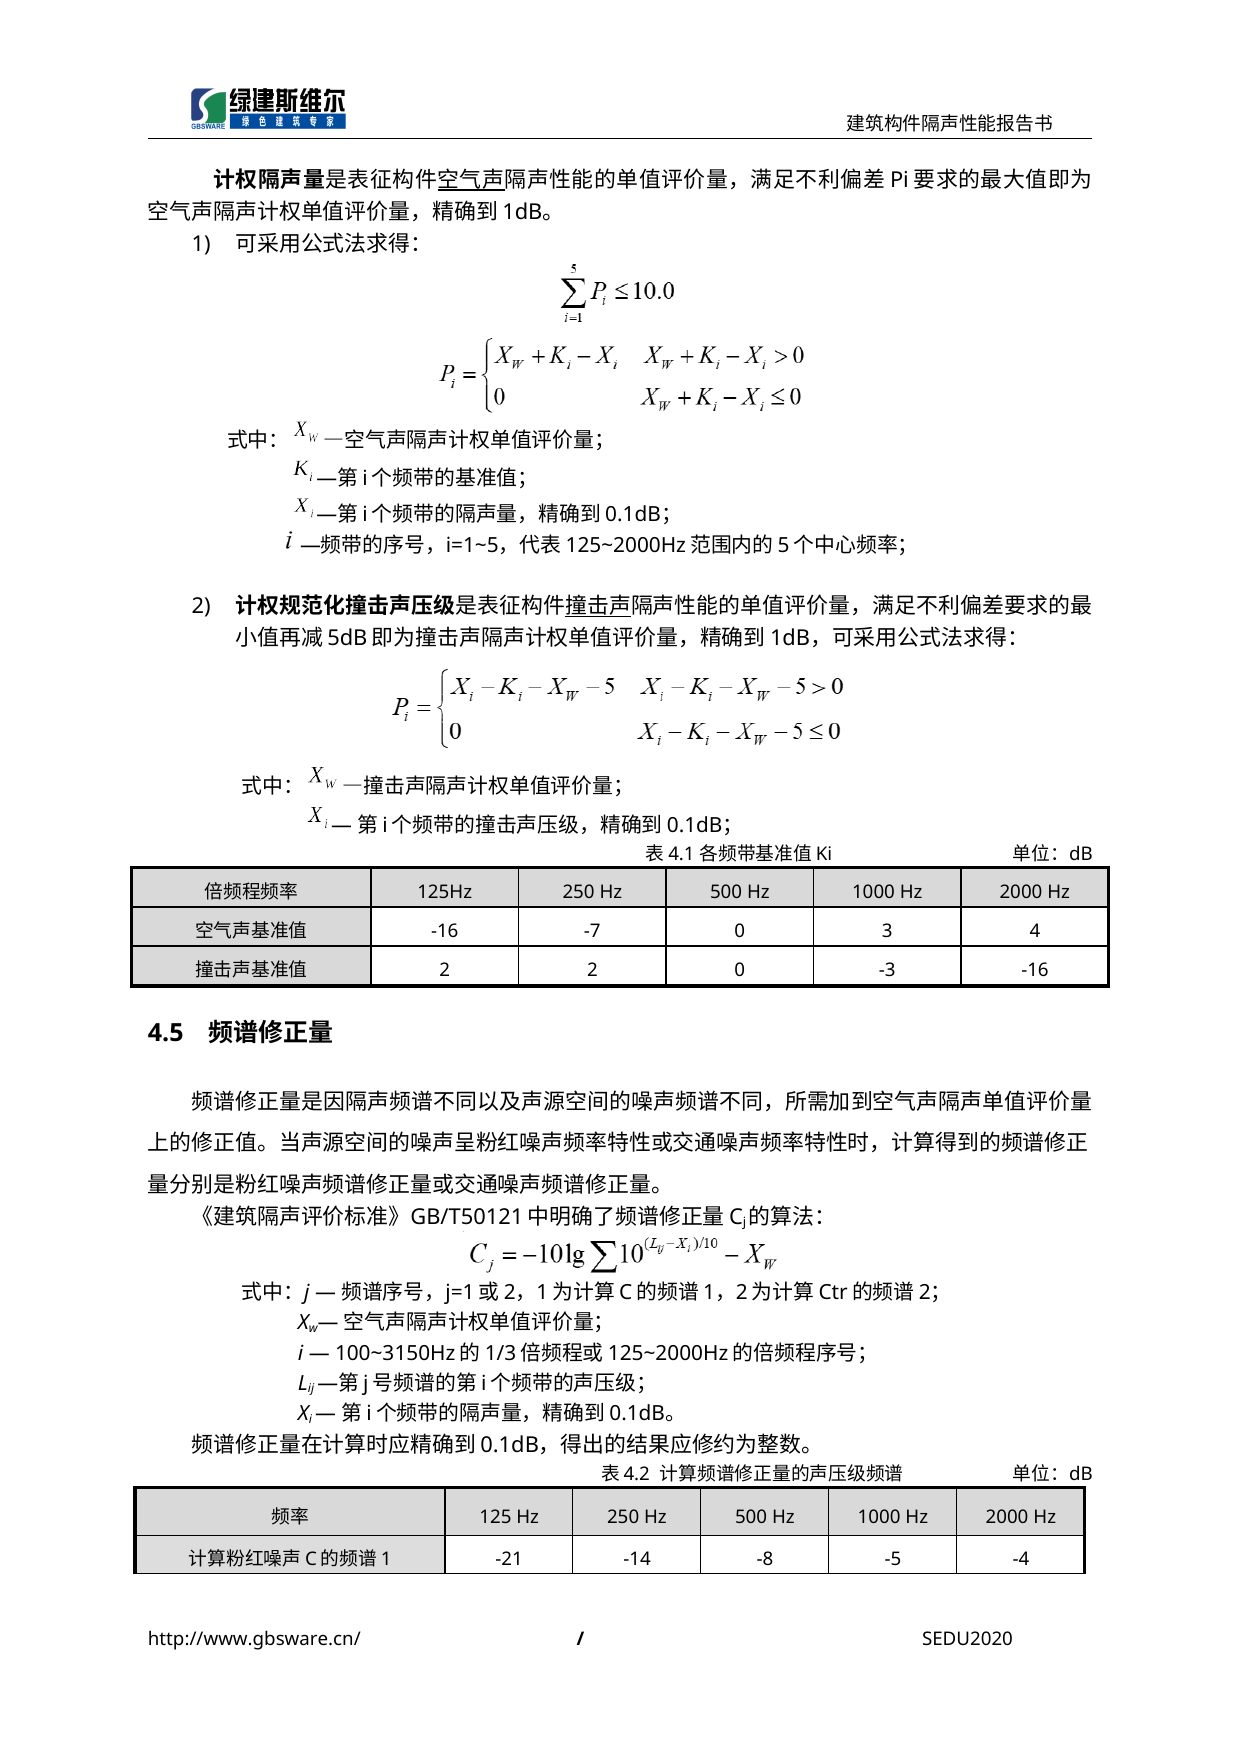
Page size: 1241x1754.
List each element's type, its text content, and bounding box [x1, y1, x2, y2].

picture [187, 88, 347, 130]
text Xi — 第i个频带的隔声量，精确到0.1dB。 [298, 1396, 1092, 1427]
table_cell -5 [829, 1536, 956, 1573]
table_cell 2 [372, 947, 518, 984]
table_header 125Hz [372, 869, 518, 906]
table_cell 4 [962, 908, 1107, 945]
table_cell 空气声基准值 [133, 908, 370, 945]
table_cell -4 [957, 1536, 1083, 1573]
text 频谱修正量在计算时应精确到0.1dB，得出的结果应修约为整数。 [148, 1427, 1092, 1458]
table_header 2000 Hz [957, 1489, 1083, 1535]
table_cell 撞击声基准值 [133, 947, 370, 984]
text 计权隔声量是表征构件空气声隔声性能的单值评价量，满足不利偏差Pi要求的最大值即为空气声隔声计权单值评价量，精确到1dB。 [148, 162, 1092, 226]
table_header 2000 Hz [962, 869, 1107, 906]
table_header 250 Hz [573, 1489, 700, 1535]
text — 第i个频带的撞击声压级，精确到0.1dB； [241, 800, 1092, 838]
table_header 1000 Hz [814, 869, 960, 906]
text —频带的序号，i=1~5，代表125~2000Hz范围内的5个中心频率； [185, 527, 1092, 559]
text —第i个频带的隔声量，精确到0.1dB； [185, 492, 1092, 527]
table_cell 计算粉红噪声C的频谱1 [137, 1536, 444, 1573]
text Lij —第j号频谱的第i个频带的声压级； [298, 1366, 1092, 1396]
table_cell -21 [446, 1536, 572, 1573]
table_cell 2 [519, 947, 665, 984]
text 表4.2 计算频谱修正量的声压级频谱 单位：dB [148, 1458, 1092, 1486]
table_cell 3 [814, 908, 960, 945]
picture [458, 1230, 782, 1276]
table_cell -7 [519, 908, 665, 945]
text 频谱修正量是因隔声频谱不同以及声源空间的噪声频谱不同，所需加到空气声隔声单值评价量上的修正值。当声源空间的噪声呈粉红噪声频率特性或交通噪声频率特性时，计算得到的频谱修正量分别是粉红噪声频谱修正量或交通噪声频谱修正量。 [148, 1074, 1092, 1199]
list 可采用公式法求得： [191, 226, 1092, 257]
table_header 500 Hz [701, 1489, 828, 1535]
table_cell 0 [667, 908, 813, 945]
picture [431, 257, 809, 415]
text Xw— 空气声隔声计权单值评价量； [298, 1306, 1092, 1336]
table_cell -16 [372, 908, 518, 945]
text —第i个频带的基准值； [185, 453, 1092, 492]
table_header 500 Hz [667, 869, 813, 906]
table_header 250 Hz [519, 869, 665, 906]
text 式中：—空气声隔声计权单值评价量； [185, 414, 1092, 453]
table_header 125 Hz [446, 1489, 572, 1535]
subtitle 频谱修正量 [148, 1012, 1092, 1049]
table_header 倍频程频率 [133, 869, 370, 906]
list 计权规范化撞击声压级是表征构件撞击声隔声性能的单值评价量，满足不利偏差要求的最小值再减5dB即为撞击声隔声计权单值评价量，精确到1dB，可采用公式法求得： [191, 588, 1092, 652]
text 式中：j — 频谱序号，j=1或2，1为计算C的频谱1，2为计算Ctr的频谱2； [241, 1275, 1092, 1306]
picture [387, 652, 854, 760]
text 表4.1 各频带基准值Ki 单位：dB [148, 838, 1092, 866]
table_cell 0 [667, 947, 813, 984]
picture [278, 527, 300, 553]
table_cell -8 [701, 1536, 828, 1573]
table_cell -14 [573, 1536, 700, 1573]
text 《建筑隔声评价标准》GB/T50121中明确了频谱修正量Cj的算法： [148, 1199, 1092, 1231]
table_cell -16 [962, 947, 1107, 984]
table_header 频率 [137, 1489, 444, 1535]
text i — 100~3150Hz的1/3倍频程或125~2000Hz的倍频程序号； [298, 1336, 1092, 1366]
table_cell -3 [814, 947, 960, 984]
table_header 1000 Hz [829, 1489, 956, 1535]
text 式中：—撞击声隔声计权单值评价量； [241, 760, 1092, 800]
